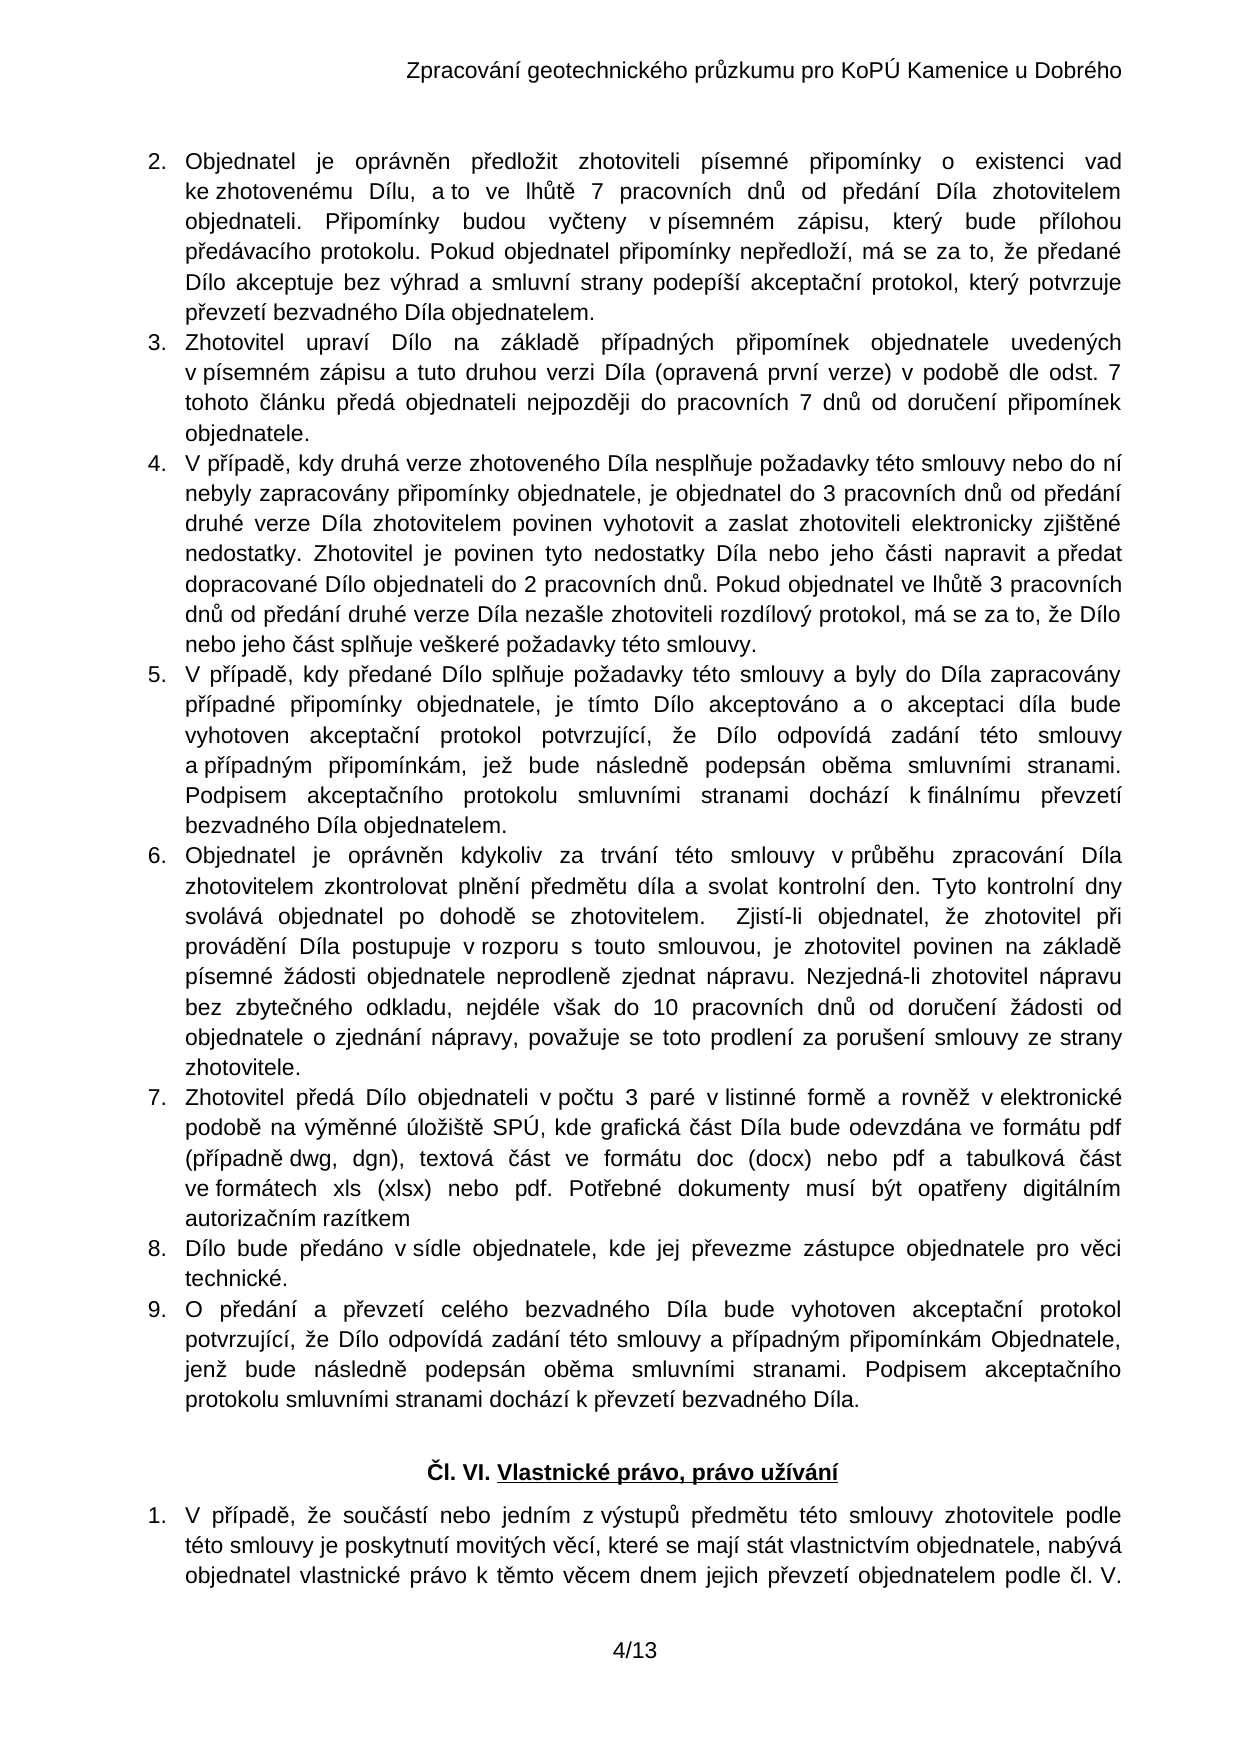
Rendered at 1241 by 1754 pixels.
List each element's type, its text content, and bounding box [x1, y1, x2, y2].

list V případě, kdy druhá verze zhotoveného Díla nesplňuje požadavky této smlouvy nebo do ní nebyly zapracovány připomínky objednatele, je objednatel do 3 pracovních dnů od předání druhé verze Díla zhotovitelem povinen vyhotovit a zaslat zhotoviteli elektronicky zjištěné nedostatky. Zhotovitel je povinen tyto nedostatky Díla nebo jeho části napravit a předat dopracované Dílo objednateli do 2 pracovních dnů. Pokud objednatel ve lhůtě 3 pracovních dnů od předání druhé verze Díla nezašle zhotoviteli rozdílový protokol, má se za to, že Dílo nebo jeho část splňuje veškeré požadavky této smlouvy. [148, 450, 1122, 657]
list Objednatel je oprávněn předložit zhotoviteli písemné připomínky o existenci vad ke zhotovenému Dílu, a to ve lhůtě 7 pracovních dnů od předání Díla zhotovitelem objednateli. Připomínky budou vyčteny v písemném zápisu, který bude přílohou předávacího protokolu. Pokud objednatel připomínky nepředloží, má se za to, že předané Dílo akceptuje bez výhrad a smluvní strany podepíší akceptační protokol, který potvrzuje převzetí bezvadného Díla objednatelem. [148, 148, 1122, 325]
list O předání a převzetí celého bezvadného Díla bude vyhotoven akceptační protokol potvrzující, že Dílo odpovídá zadání této smlouvy a případným připomínkám Objednatele, jenž bude následně podepsán oběma smluvními stranami. Podpisem akceptačního protokolu smluvními stranami dochází k převzetí bezvadného Díla. [148, 1296, 1122, 1413]
list Zhotovitel předá Dílo objednateli v počtu 3 paré v listinné formě a rovněž v elektronické podobě na výměnné úložiště SPÚ, kde grafická část Díla bude odevzdána ve formátu pdf (případně dwg, dgn), textová část ve formátu doc (docx) nebo pdf a tabulková část ve formátech xls (xlsx) nebo pdf. Potřebné dokumenty musí být opatřeny digitálním autorizačním razítkem [148, 1084, 1122, 1231]
text Vlastnické právo, právo užívání [148, 1459, 1122, 1486]
list Zhotovitel upraví Dílo na základě případných připomínek objednatele uvedených v písemném zápisu a tuto druhou verzi Díla (opravená první verze) v podobě dle odst. 7 tohoto článku předá objednateli nejpozději do pracovních 7 dnů od doručení připomínek objednatele. [148, 329, 1122, 446]
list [148, 1502, 1122, 1589]
list Objednatel je oprávněn kdykoliv za trvání této smlouvy v průběhu zpracování Díla zhotovitelem zkontrolovat plnění předmětu díla a svolat kontrolní den. Tyto kontrolní dny svolává objednatel po dohodě se zhotovitelem. Zjistí-li objednatel, že zhotovitel při provádění Díla postupuje v rozporu s touto smlouvou, je zhotovitel povinen na základě písemné žádosti objednatele neprodleně zjednat nápravu. Nezjedná-li zhotovitel nápravu bez zbytečného odkladu, nejdéle však do 10 pracovních dnů od doručení žádosti od objednatele o zjednání nápravy, považuje se toto prodlení za porušení smlouvy ze strany zhotovitele. [148, 842, 1122, 1080]
list V případě, kdy předané Dílo splňuje požadavky této smlouvy a byly do Díla zapracovány případné připomínky objednatele, je tímto Dílo akceptováno a o akceptaci díla bude vyhotoven akceptační protokol potvrzující, že Dílo odpovídá zadání této smlouvy a případným připomínkám, jež bude následně podepsán oběma smluvními stranami. Podpisem akceptačního protokolu smluvními stranami dochází k finálnímu převzetí bezvadného Díla objednatelem. [148, 661, 1122, 839]
list Dílo bude předáno v sídle objednatele, kde jej převezme zástupce objednatele pro věci technické. [148, 1235, 1122, 1292]
